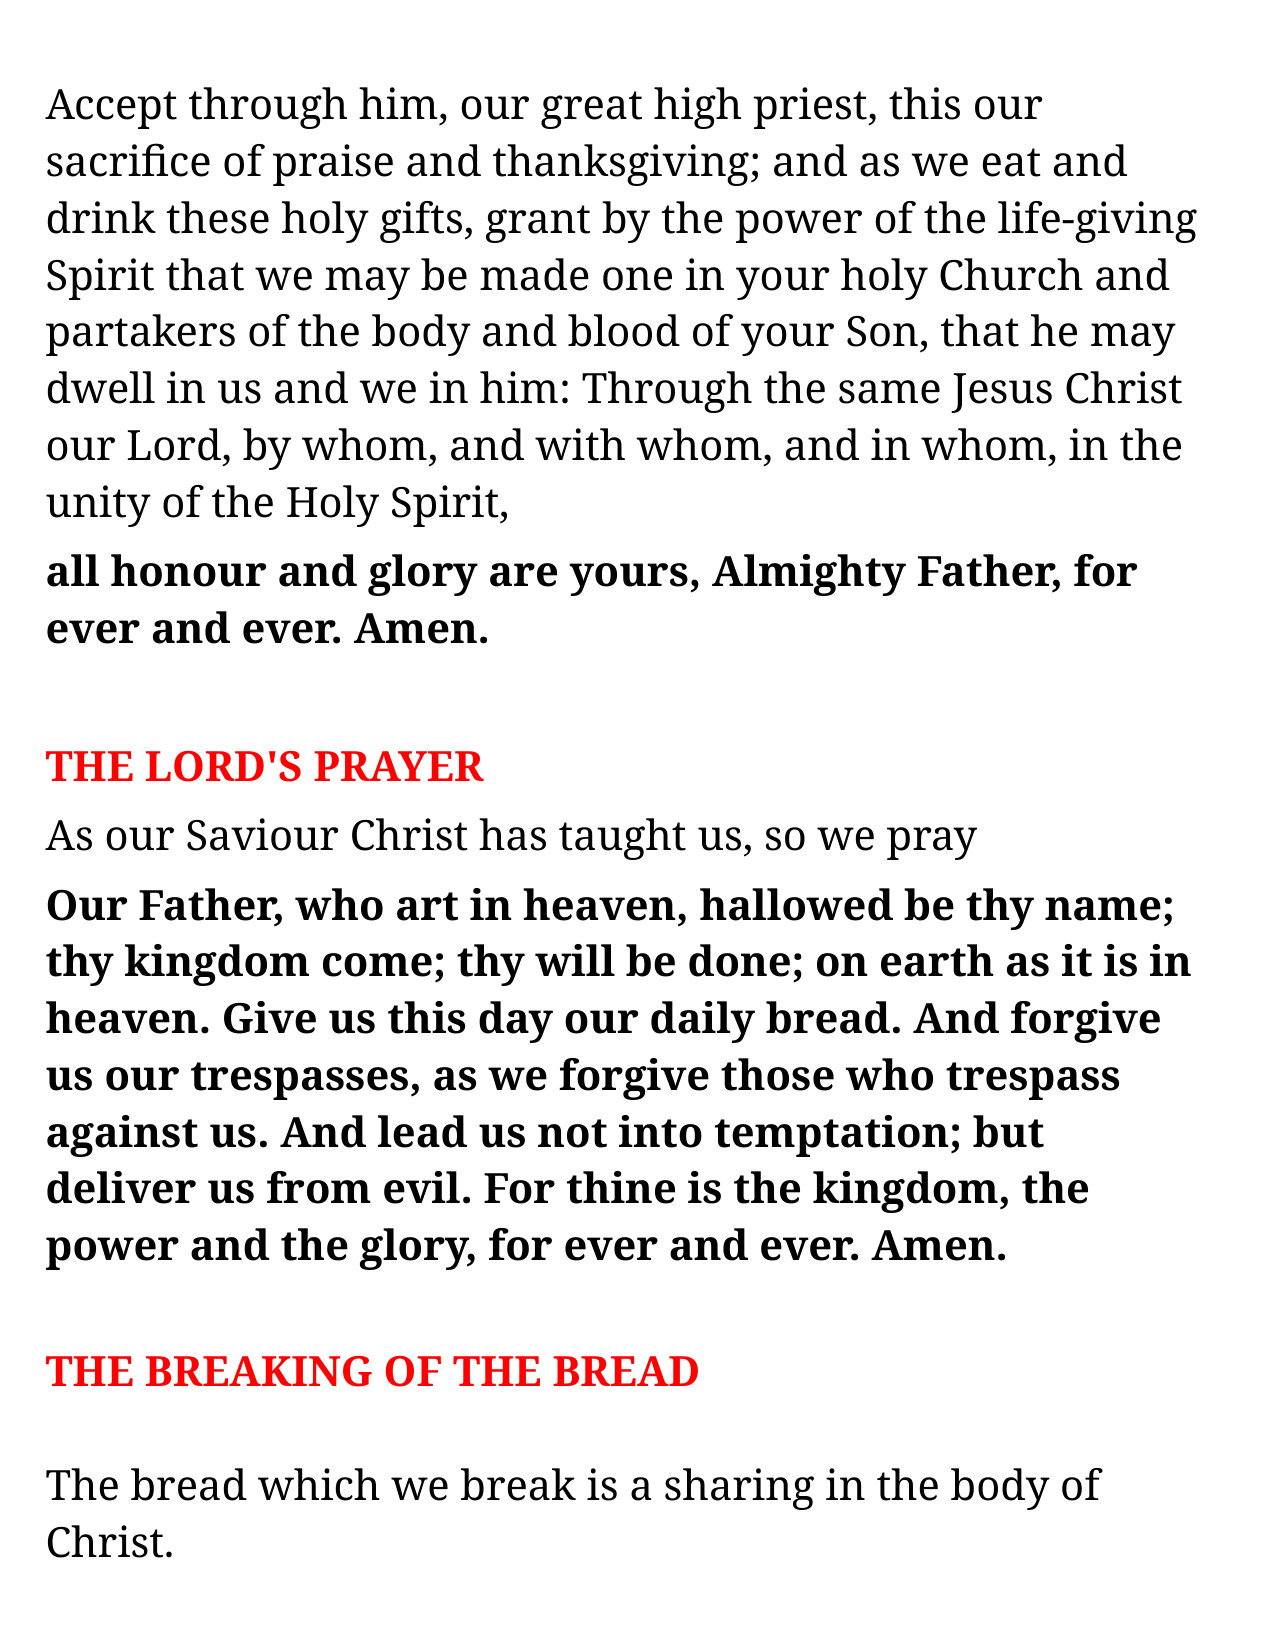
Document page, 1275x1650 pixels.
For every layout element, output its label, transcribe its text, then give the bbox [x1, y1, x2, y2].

text As our Saviour Christ has taught us, so we pray [45, 806, 1200, 863]
text THE BREAKING OF THE BREAD [45, 1342, 1200, 1399]
text THE LORD'S PRAYER [45, 737, 1200, 794]
text Our Father, who art in heaven, hallowed be thy name; thy kingdom come; thy will be done; on earth as it is in heaven. Give us this day our daily bread. And forgive us our trespasses, as we forgive those who trespass against us. And lead us not into temptation; but deliver us from evil. For thine is the kingdom, the power and the glory, for ever and ever. Amen. [45, 876, 1200, 1273]
text Accept through him, our great high priest, this our sacrifice of praise and thanksgiving; and as we eat and drink these holy gifts, grant by the power of the life-giving Spirit that we may be made one in your holy Church and partakers of the body and blood of your Son, that he may dwell in us and we in him: Through the same Jesus Christ our Lord, by whom, and with whom, and in whom, in the unity of the Holy Spirit, [45, 75, 1200, 529]
text all honour and glory are yours, Almighty Father, for ever and ever. Amen. [45, 542, 1200, 655]
text The bread which we break is a sharing in the body of Christ. [45, 1456, 1200, 1569]
